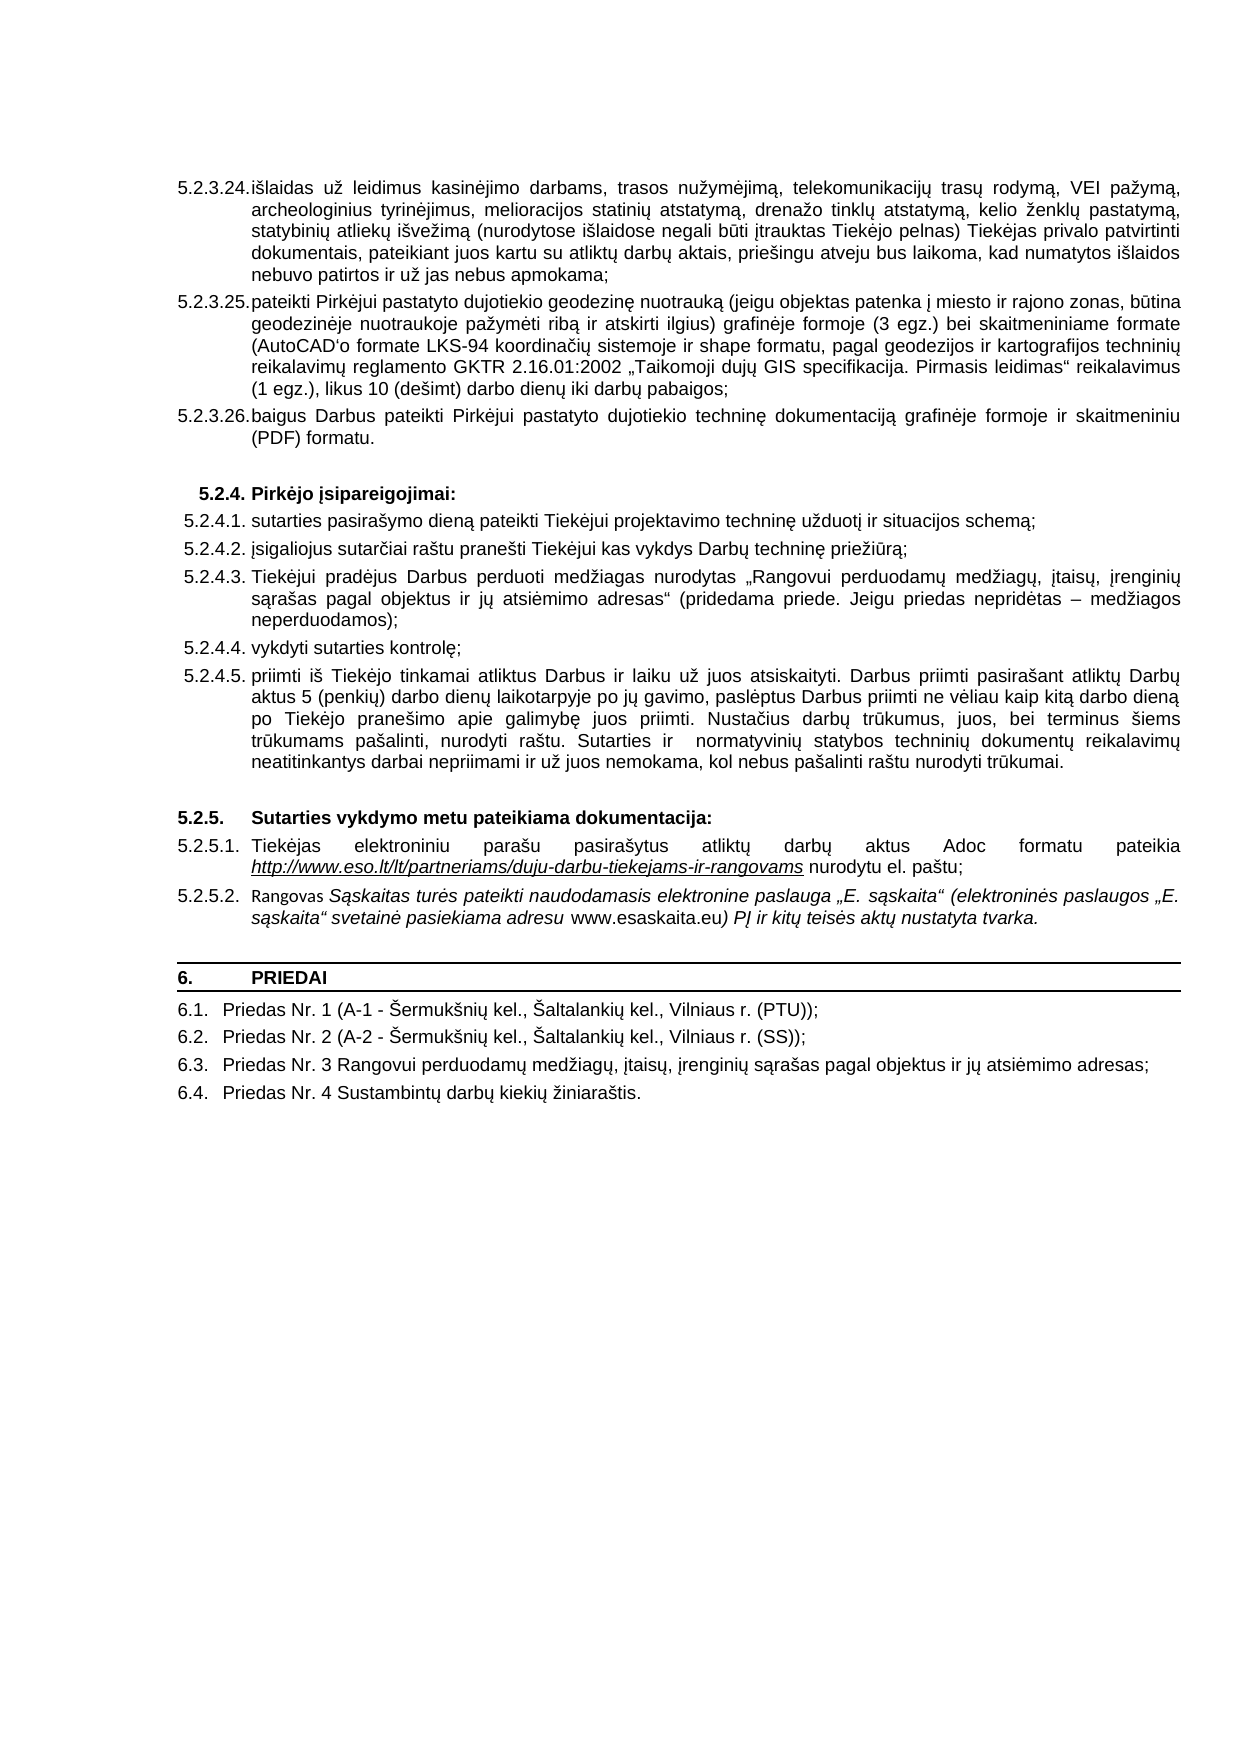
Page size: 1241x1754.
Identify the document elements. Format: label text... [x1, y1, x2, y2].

list Pirkėjo įsipareigojimai: [198, 482, 1181, 504]
list Sutarties vykdymo metu pateikiama dokumentacija: [177, 807, 1181, 828]
list sutarties pasirašymo dieną pateikti Tiekėjui projektavimo techninę užduotį ir situacijos schemą; [183, 510, 1181, 532]
list Priedas Nr. 2 (A-2 - Šermukšnių kel., Šaltalankių kel., Vilniaus r. (SS)); [177, 1026, 1181, 1048]
list Tiekėjui pradėjus Darbus perduoti medžiagas nurodytas „Rangovui perduodamų medžiagų, įtaisų, įrenginių sąrašas pagal objektus ir jų atsiėmimo adresas“ (pridedama priede. Jeigu priedas nepridėtas – medžiagos neperduodamos); [183, 566, 1181, 631]
list Priedas Nr. 4 Sustambintų darbų kiekių žiniaraštis. [177, 1082, 1181, 1103]
list Rangovas Sąskaitas turės pateikti naudodamasis elektronine paslauga „E. sąskaita“ (elektroninės paslaugos „E. sąskaita“ svetainė pasiekiama adresu www.esaskaita.eu) PĮ ir kitų teisės aktų nustatyta tvarka. [177, 884, 1181, 928]
list PRIEDAI [177, 964, 1181, 990]
list įsigaliojus sutarčiai raštu pranešti Tiekėjui kas vykdys Darbų techninę priežiūrą; [183, 538, 1181, 560]
list priimti iš Tiekėjo tinkamai atliktus Darbus ir laiku už juos atsiskaityti. Darbus priimti pasirašant atliktų Darbų aktus 5 (penkių) darbo dienų laikotarpyje po jų gavimo, paslėptus Darbus priimti ne vėliau kaip kitą darbo dieną po Tiekėjo pranešimo apie galimybę juos priimti. Nustačius darbų trūkumus, juos, bei terminus šiems trūkumams pašalinti, nurodyti raštu. Sutarties ir normatyvinių statybos techninių dokumentų reikalavimų neatitinkantys darbai nepriimami ir už juos nemokama, kol nebus pašalinti raštu nurodyti trūkumai. [183, 665, 1181, 772]
list pateikti Pirkėjui pastatyto dujotiekio geodezinę nuotrauką (jeigu objektas patenka į miesto ir rajono zonas, būtina geodezinėje nuotraukoje pažymėti ribą ir atskirti ilgius) grafinėje formoje (3 egz.) bei skaitmeniniame formate (AutoCAD‘o formate LKS-94 koordinačių sistemoje ir shape formatu, pagal geodezijos ir kartografijos techninių reikalavimų reglamento GKTR 2.16.01:2002 „Taikomoji dujų GIS specifikacija. Pirmasis leidimas“ reikalavimus (1 egz.), likus 10 (dešimt) darbo dienų iki darbų pabaigos; [177, 291, 1181, 399]
list išlaidas už leidimus kasinėjimo darbams, trasos nužymėjimą, telekomunikacijų trasų rodymą, VEI pažymą, archeologinius tyrinėjimus, melioracijos statinių atstatymą, drenažo tinklų atstatymą, kelio ženklų pastatymą, statybinių atliekų išvežimą (nurodytose išlaidose negali būti įtrauktas Tiekėjo pelnas) Tiekėjas privalo patvirtinti dokumentais, pateikiant juos kartu su atliktų darbų aktais, priešingu atveju bus laikoma, kad numatytos išlaidos nebuvo patirtos ir už jas nebus apmokama; [177, 177, 1181, 285]
list Priedas Nr. 1 (A-1 - Šermukšnių kel., Šaltalankių kel., Vilniaus r. (PTU)); [177, 998, 1181, 1020]
list vykdyti sutarties kontrolę; [183, 637, 1181, 658]
list Tiekėjas elektroniniu parašu pasirašytus atliktų darbų aktus Adoc formatu pateikia http://www.eso.lt/lt/partneriams/duju-darbu-tiekejams-ir-rangovams nurodytu el. paštu; [177, 834, 1181, 877]
list baigus Darbus pateikti Pirkėjui pastatyto dujotiekio techninę dokumentaciją grafinėje formoje ir skaitmeniniu (PDF) formatu. [177, 405, 1181, 448]
list Priedas Nr. 3 Rangovui perduodamų medžiagų, įtaisų, įrenginių sąrašas pagal objektus ir jų atsiėmimo adresas; [177, 1054, 1181, 1076]
